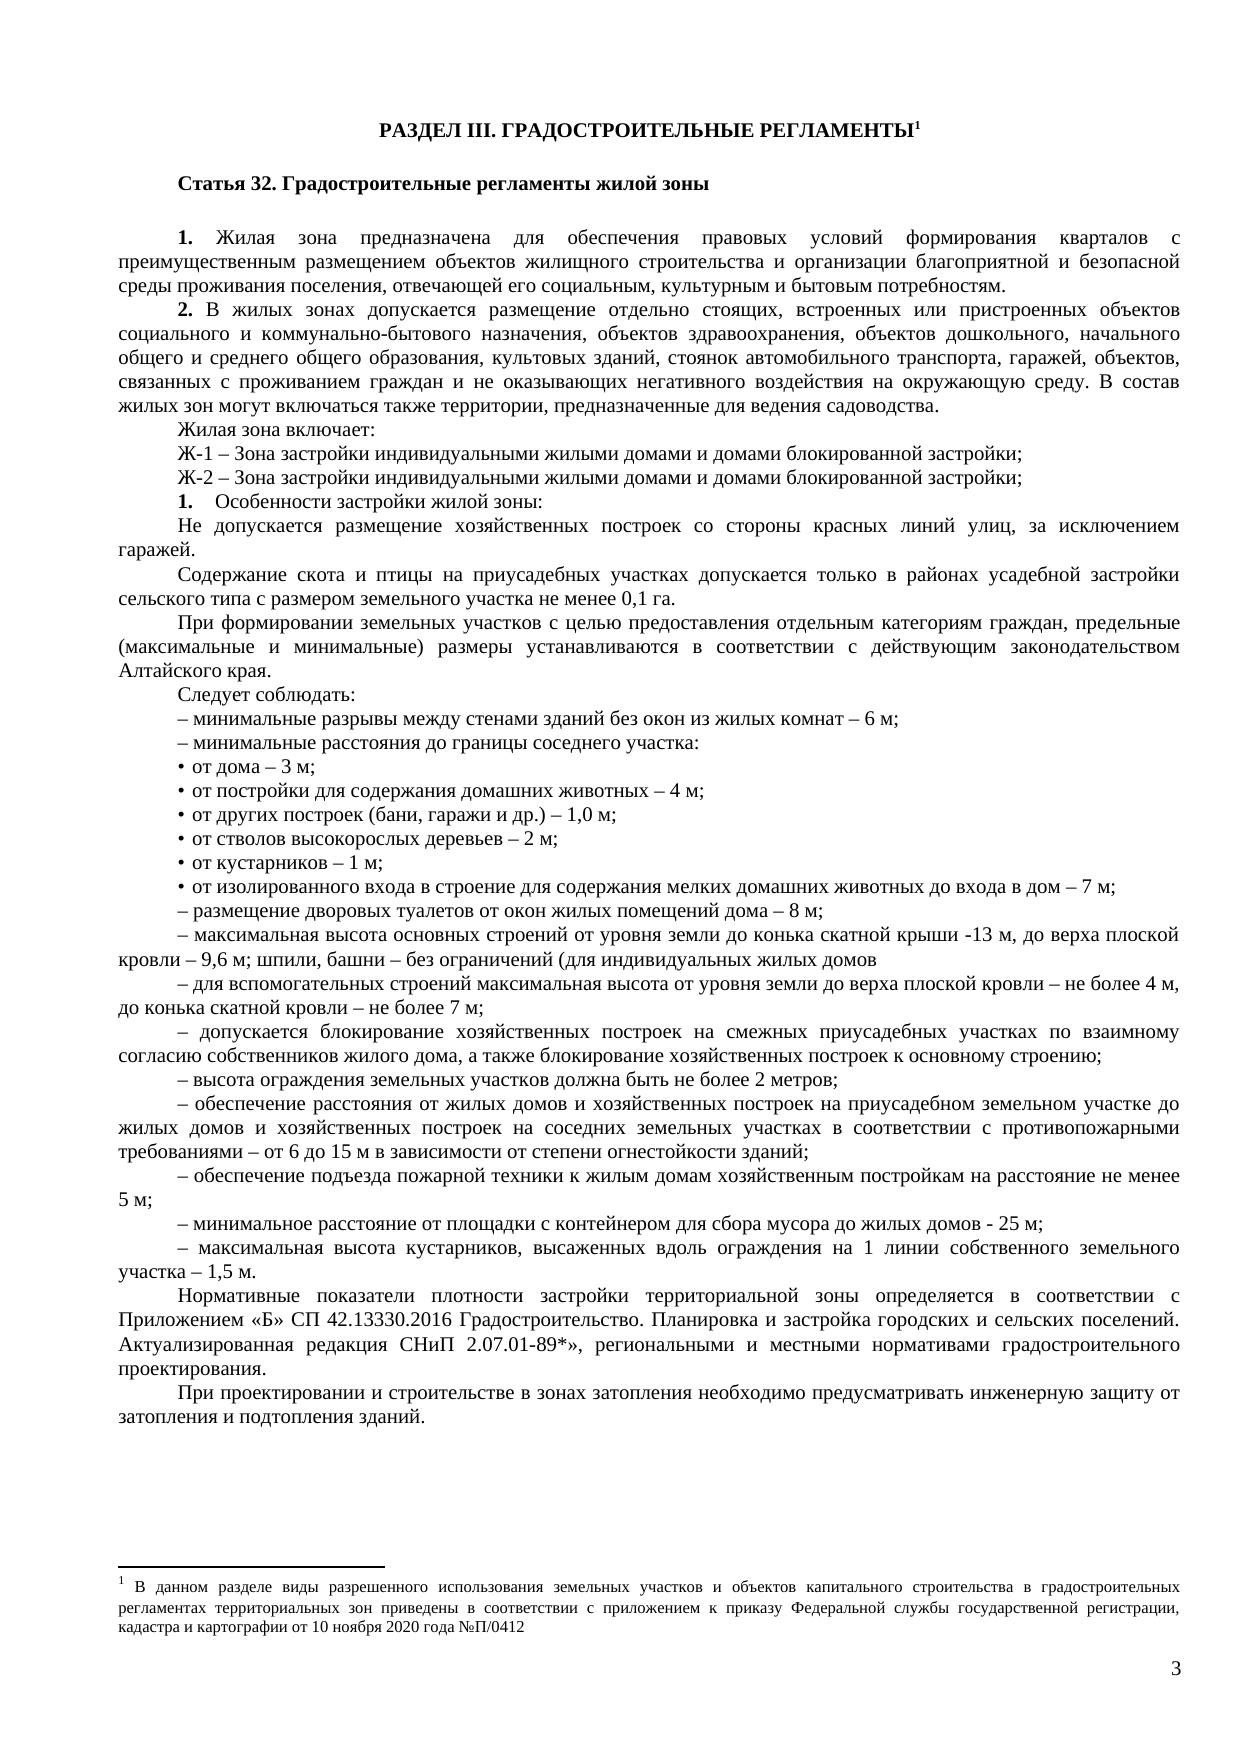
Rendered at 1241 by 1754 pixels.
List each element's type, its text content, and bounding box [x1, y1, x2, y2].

text Жилая зона включает: [118, 417, 1181, 441]
text • от кустарников – 1 м; [118, 850, 1181, 874]
list Особенности застройки жилой зоны: [177, 489, 1181, 513]
text – обеспечение расстояния от жилых домов и хозяйственных построек на приусадебном земельном участке до жилых домов и хозяйственных построек на соседних земельных участках в соответствии с противопожарными требованиями – от 6 до 15 м в зависимости от степени огнестойкости зданий; [118, 1091, 1181, 1163]
text • от изолированного входа в строение для содержания мелких домашних животных до входа в дом – 7 м; [118, 874, 1181, 898]
text • от дома – 3 м; [118, 754, 1181, 778]
text – допускается блокирование хозяйственных построек на смежных приусадебных участках по взаимному согласию собственников жилого дома, а также блокирование хозяйственных построек к основному строению; [118, 1019, 1181, 1067]
text РАЗДЕЛ III. ГРАДОСТРОИТЕЛЬНЫЕ РЕГЛАМЕНТЫ [118, 118, 1181, 142]
text – максимальная высота кустарников, высаженных вдоль ограждения на 1 линии собственного земельного участка – 1,5 м. [118, 1235, 1181, 1283]
text – для вспомогательных строений максимальная высота от уровня земли до верха плоской кровли – не более 4 м, до конька скатной кровли – не более 7 м; [118, 971, 1181, 1019]
text Не допускается размещение хозяйственных построек со стороны красных линий улиц, за исключением гаражей. [118, 513, 1181, 561]
subtitle Статья 32. Градостроительные регламенты жилой зоны [118, 171, 1181, 195]
text – обеспечение подъезда пожарной техники к жилым домам хозяйственным постройкам на расстояние не менее 5 м; [118, 1163, 1181, 1211]
text При проектировании и строительстве в зонах затопления необходимо предусматривать инженерную защиту от затопления и подтопления зданий. [118, 1379, 1181, 1428]
text Содержание скота и птицы на приусадебных участках допускается только в районах усадебной застройки сельского типа с размером земельного участка не менее 0,1 га. [118, 561, 1181, 609]
text – максимальная высота основных строений от уровня земли до конька скатной крыши -13 м, до верха плоской кровли – 9,6 м; шпили, башни – без ограничений (для индивидуальных жилых домов [118, 922, 1181, 971]
text – размещение дворовых туалетов от окон жилых помещений дома – 8 м; [118, 898, 1181, 922]
text – минимальные разрывы между стенами зданий без окон из жилых комнат – 6 м; [118, 706, 1181, 730]
text 2. В жилых зонах допускается размещение отдельно стоящих, встроенных или пристроенных объектов социального и коммунально-бытового назначения, объектов здравоохранения, объектов дошкольного, начального общего и среднего общего образования, культовых зданий, стоянок автомобильного транспорта, гаражей, объектов, связанных с проживанием граждан и не оказывающих негативного воздействия на окружающую среду. В состав жилых зон могут включаться также территории, предназначенные для ведения садоводства. [118, 297, 1181, 417]
text 1. Жилая зона предназначена для обеспечения правовых условий формирования кварталов с преимущественным размещением объектов жилищного строительства и организации благоприятной и безопасной среды проживания поселения, отвечающей его социальным, культурным и бытовым потребностям. [118, 224, 1181, 297]
text – минимальные расстояния до границы соседнего участка: [118, 730, 1181, 754]
text Ж-1 – Зона застройки индивидуальными жилыми домами и домами блокированной застройки; [118, 441, 1181, 465]
text Ж-2 – Зона застройки индивидуальными жилыми домами и домами блокированной застройки; [118, 465, 1181, 489]
text Следует соблюдать: [118, 682, 1181, 706]
text – высота ограждения земельных участков должна быть не более 2 метров; [118, 1067, 1181, 1091]
text Нормативные показатели плотности застройки территориальной зоны определяется в соответствии с Приложением «Б» СП 42.13330.2016 Градостроительство. Планировка и застройка городских и сельских поселений. Актуализированная редакция СНиП 2.07.01-89*», региональными и местными нормативами градостроительного проектирования. [118, 1283, 1181, 1379]
text При формировании земельных участков с целью предоставления отдельным категориям граждан, предельные (максимальные и минимальные) размеры устанавливаются в соответствии с действующим законодательством Алтайского края. [118, 609, 1181, 682]
text – минимальное расстояние от площадки с контейнером для сбора мусора до жилых домов - 25 м; [118, 1211, 1181, 1235]
text • от стволов высокорослых деревьев – 2 м; [118, 826, 1181, 850]
text • от постройки для содержания домашних животных – 4 м; [118, 778, 1181, 802]
text • от других построек (бани, гаражи и др.) – 1,0 м; [118, 802, 1181, 826]
